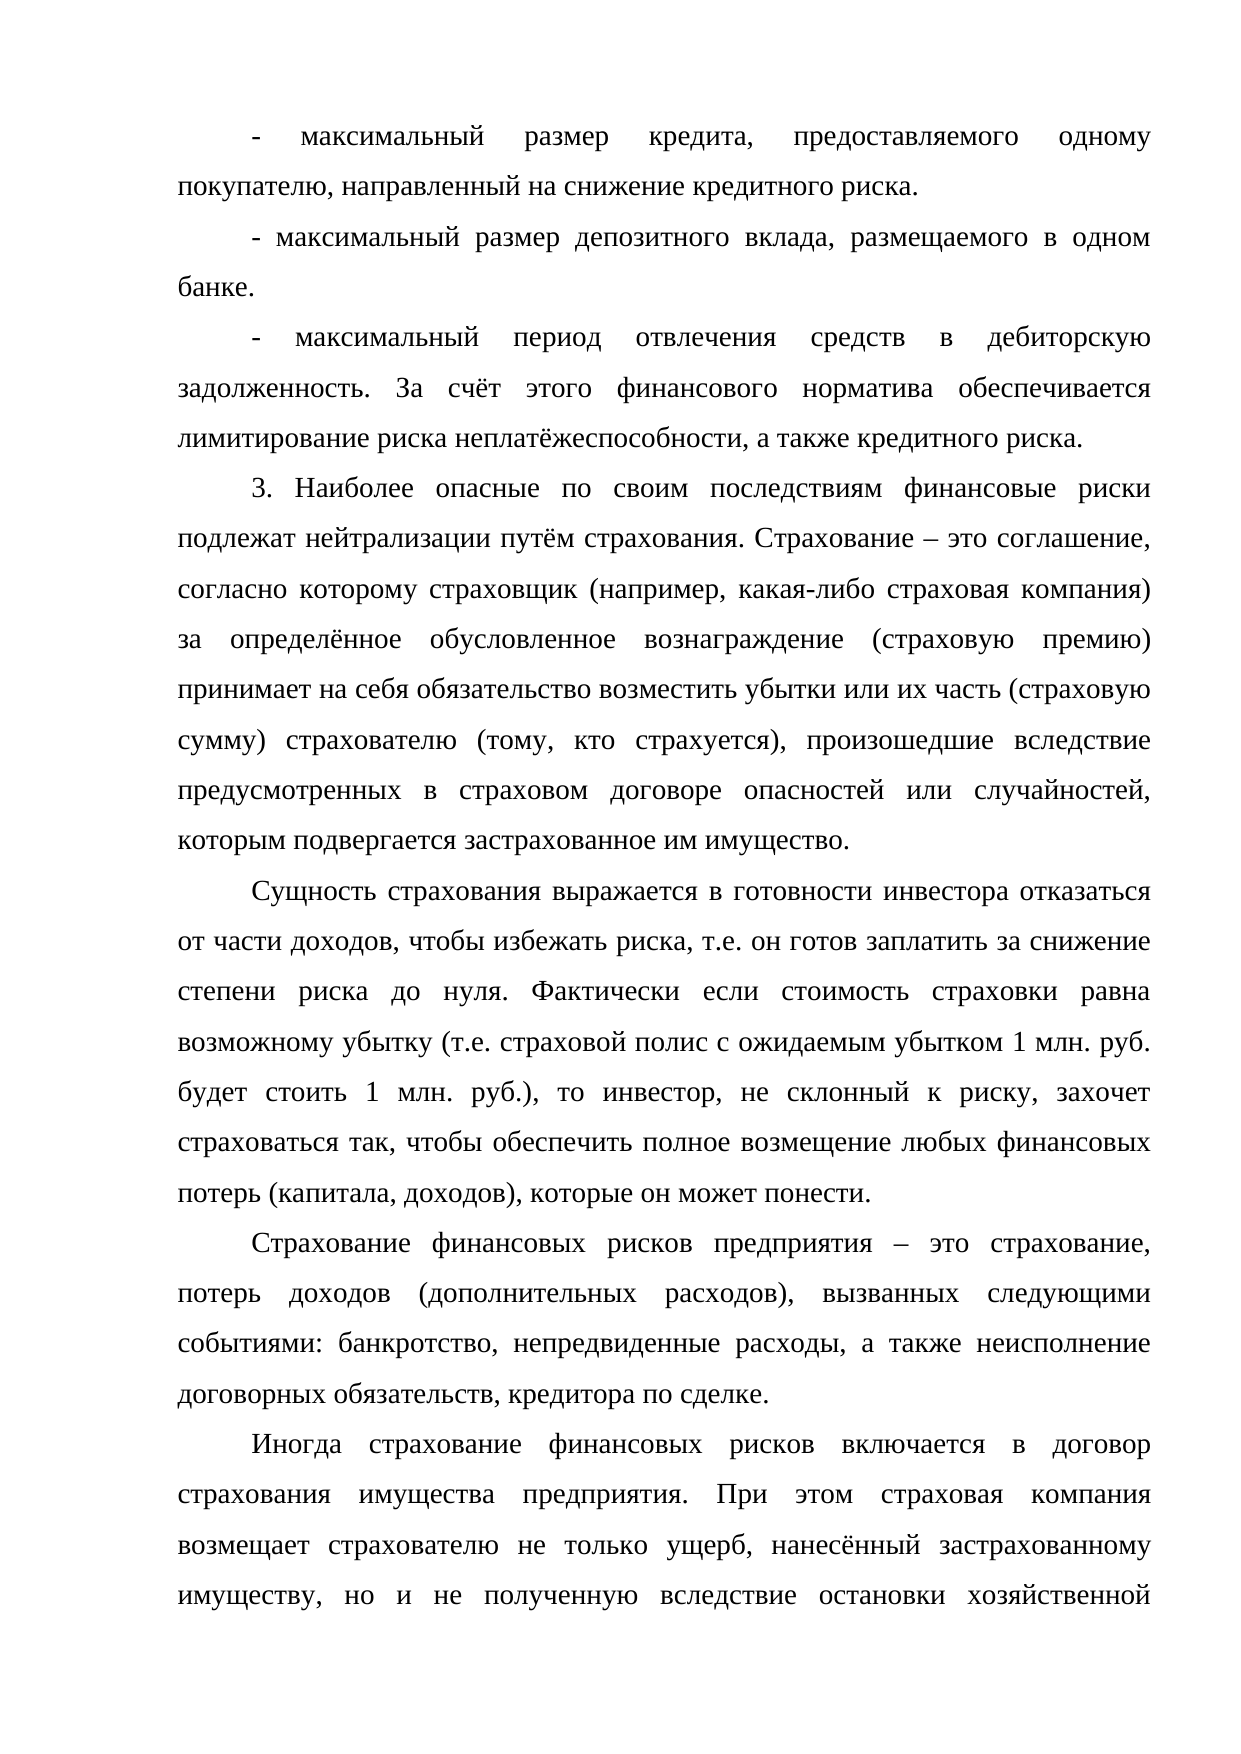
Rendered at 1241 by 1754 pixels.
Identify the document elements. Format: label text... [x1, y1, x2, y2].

text Сущность страхования выражается в готовности инвестора отказаться от части доходов, чтобы избежать риска, т.е. он готов заплатить за снижение степени риска до нуля. Фактически если стоимость страховки равна возможному убытку (т.е. страховой полис с ожидаемым убытком 1 млн. руб. будет стоить 1 млн. руб.), то инвестор, не склонный к риску, захочет страховаться так, чтобы обеспечить полное возмещение любых финансовых потерь (капитала, доходов), которые он может понести. [177, 873, 1152, 1208]
text - максимальный размер кредита, предоставляемого одному покупателю, направленный на снижение кредитного риска. [177, 118, 1152, 202]
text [177, 1426, 1152, 1611]
text - максимальный размер депозитного вклада, размещаемого в одном банке. [177, 219, 1152, 303]
text Страхование финансовых рисков предприятия – это страхование, потерь доходов (дополнительных расходов), вызванных следующими событиями: банкротство, непредвиденные расходы, а также неисполнение договорных обязательств, кредитора по сделке. [177, 1225, 1152, 1409]
text 3. Наиболее опасные по своим последствиям финансовые риски подлежат нейтрализации путём страхования. Страхование – это соглашение, согласно которому страховщик (например, какая-либо страховая компания) за определённое обусловленное вознаграждение (страховую премию) принимает на себя обязательство возместить убытки или их часть (страховую сумму) страхователю (тому, кто страхуется), произошедшие вследствие предусмотренных в страховом договоре опасностей или случайностей, которым подвергается застрахованное им имущество. [177, 470, 1152, 856]
text - максимальный период отвлечения средств в дебиторскую задолженность. За счёт этого финансового норматива обеспечивается лимитирование риска неплатёжеспособности, а также кредитного риска. [177, 319, 1152, 453]
